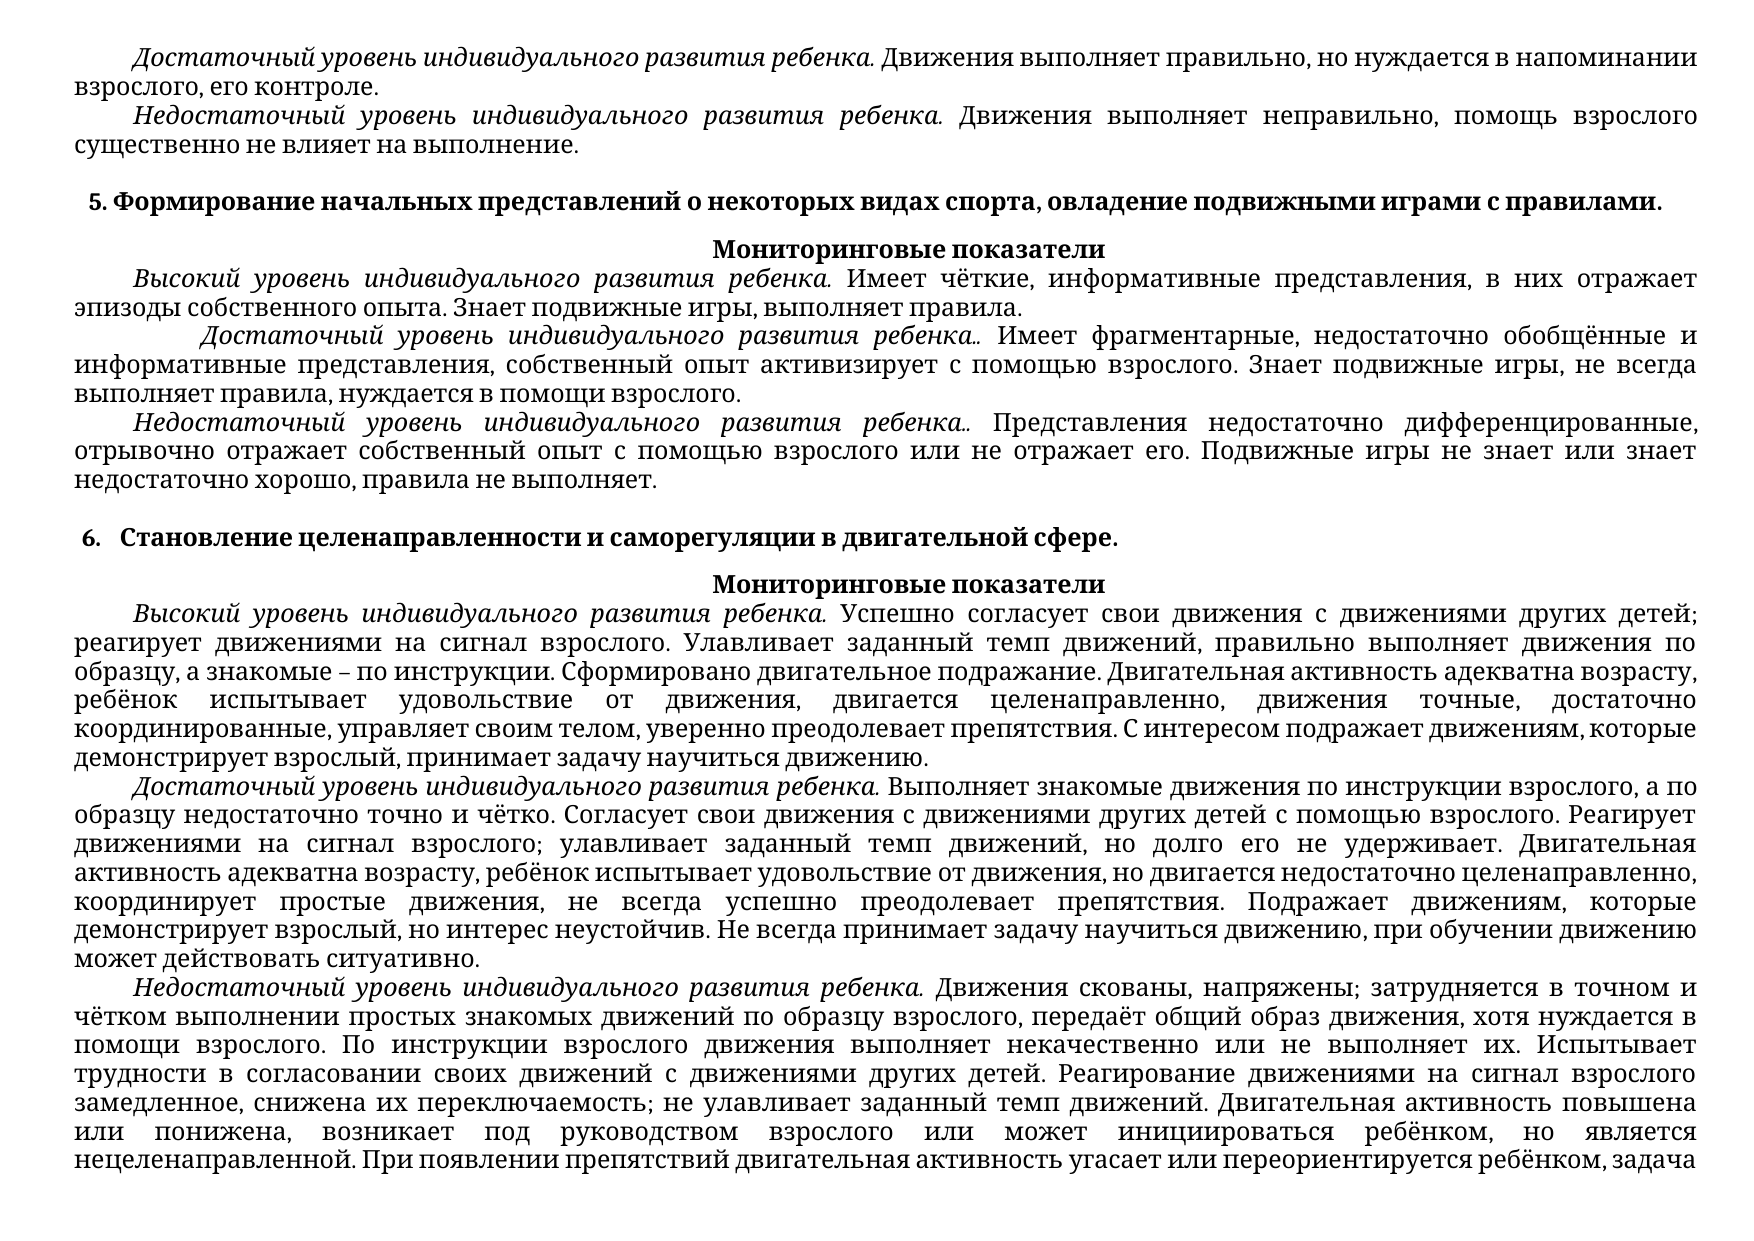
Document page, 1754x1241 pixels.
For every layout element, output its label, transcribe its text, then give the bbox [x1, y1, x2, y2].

list Мониторинговые показатели [119, 236, 1698, 265]
list 5. Формирование начальных представлений о некоторых видах спорта, овладение подвижными играми с правилами. [89, 188, 1698, 217]
list Высокий уровень индивидуального развития ребенка. Успешно согласует свои движения с движениями других детей; реагирует движениями на сигнал взрослого. Улавливает заданный темп движений, правильно выполняет движения по образцу, а знакомые – по инструкции. Сформировано двигательное подражание. Двигательная активность адекватна возрасту, ребёнок испытывает удовольствие от движения, двигается целенаправленно, движения точные, достаточно координированные, управляет своим телом, уверенно преодолевает препятствия. С интересом подражает движениям, которые демонстрирует взрослый, принимает задачу научиться движению. [74, 600, 1698, 773]
list Достаточный уровень индивидуального развития ребенка. Движения выполняет правильно, но нуждается в напоминании взрослого, его контроле. [74, 44, 1698, 102]
list Высокий уровень индивидуального развития ребенка. Имеет чёткие, информативные представления, в них отражает эпизоды собственного опыта. Знает подвижные игры, выполняет правила. [74, 265, 1698, 322]
list Становление целенаправленности и саморегуляции в двигательной сфере. [82, 523, 1698, 552]
list Недостаточный уровень индивидуального развития ребенка.. Представления недостаточно дифференцированные, отрывочно отражает собственный опыт с помощью взрослого или не отражает его. Подвижные игры не знает или знает недостаточно хорошо, правила не выполняет. [74, 408, 1698, 495]
list Мониторинговые показатели [119, 571, 1698, 600]
list Достаточный уровень индивидуального развития ребенка.. Имеет фрагментарные, недостаточно обобщённые и информативные представления, собственный опыт активизирует с помощью взрослого. Знает подвижные игры, не всегда выполняет правила, нуждается в помощи взрослого. [74, 322, 1698, 408]
list Недостаточный уровень индивидуального развития ребенка. Движения выполняет неправильно, помощь взрослого существенно не влияет на выполнение. [74, 102, 1698, 159]
list Достаточный уровень индивидуального развития ребенка. Выполняет знакомые движения по инструкции взрослого, а по образцу недостаточно точно и чётко. Согласует свои движения с движениями других детей с помощью взрослого. Реагирует движениями на сигнал взрослого; улавливает заданный темп движений, но долго его не удерживает. Двигательная активность адекватна возрасту, ребёнок испытывает удовольствие от движения, но двигается недостаточно целенаправленно, координирует простые движения, не всегда успешно преодолевает препятствия. Подражает движениям, которые демонстрирует взрослый, но интерес неустойчив. Не всегда принимает задачу научиться движению, при обучении движению может действовать ситуативно. [74, 773, 1698, 974]
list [74, 974, 1698, 1175]
